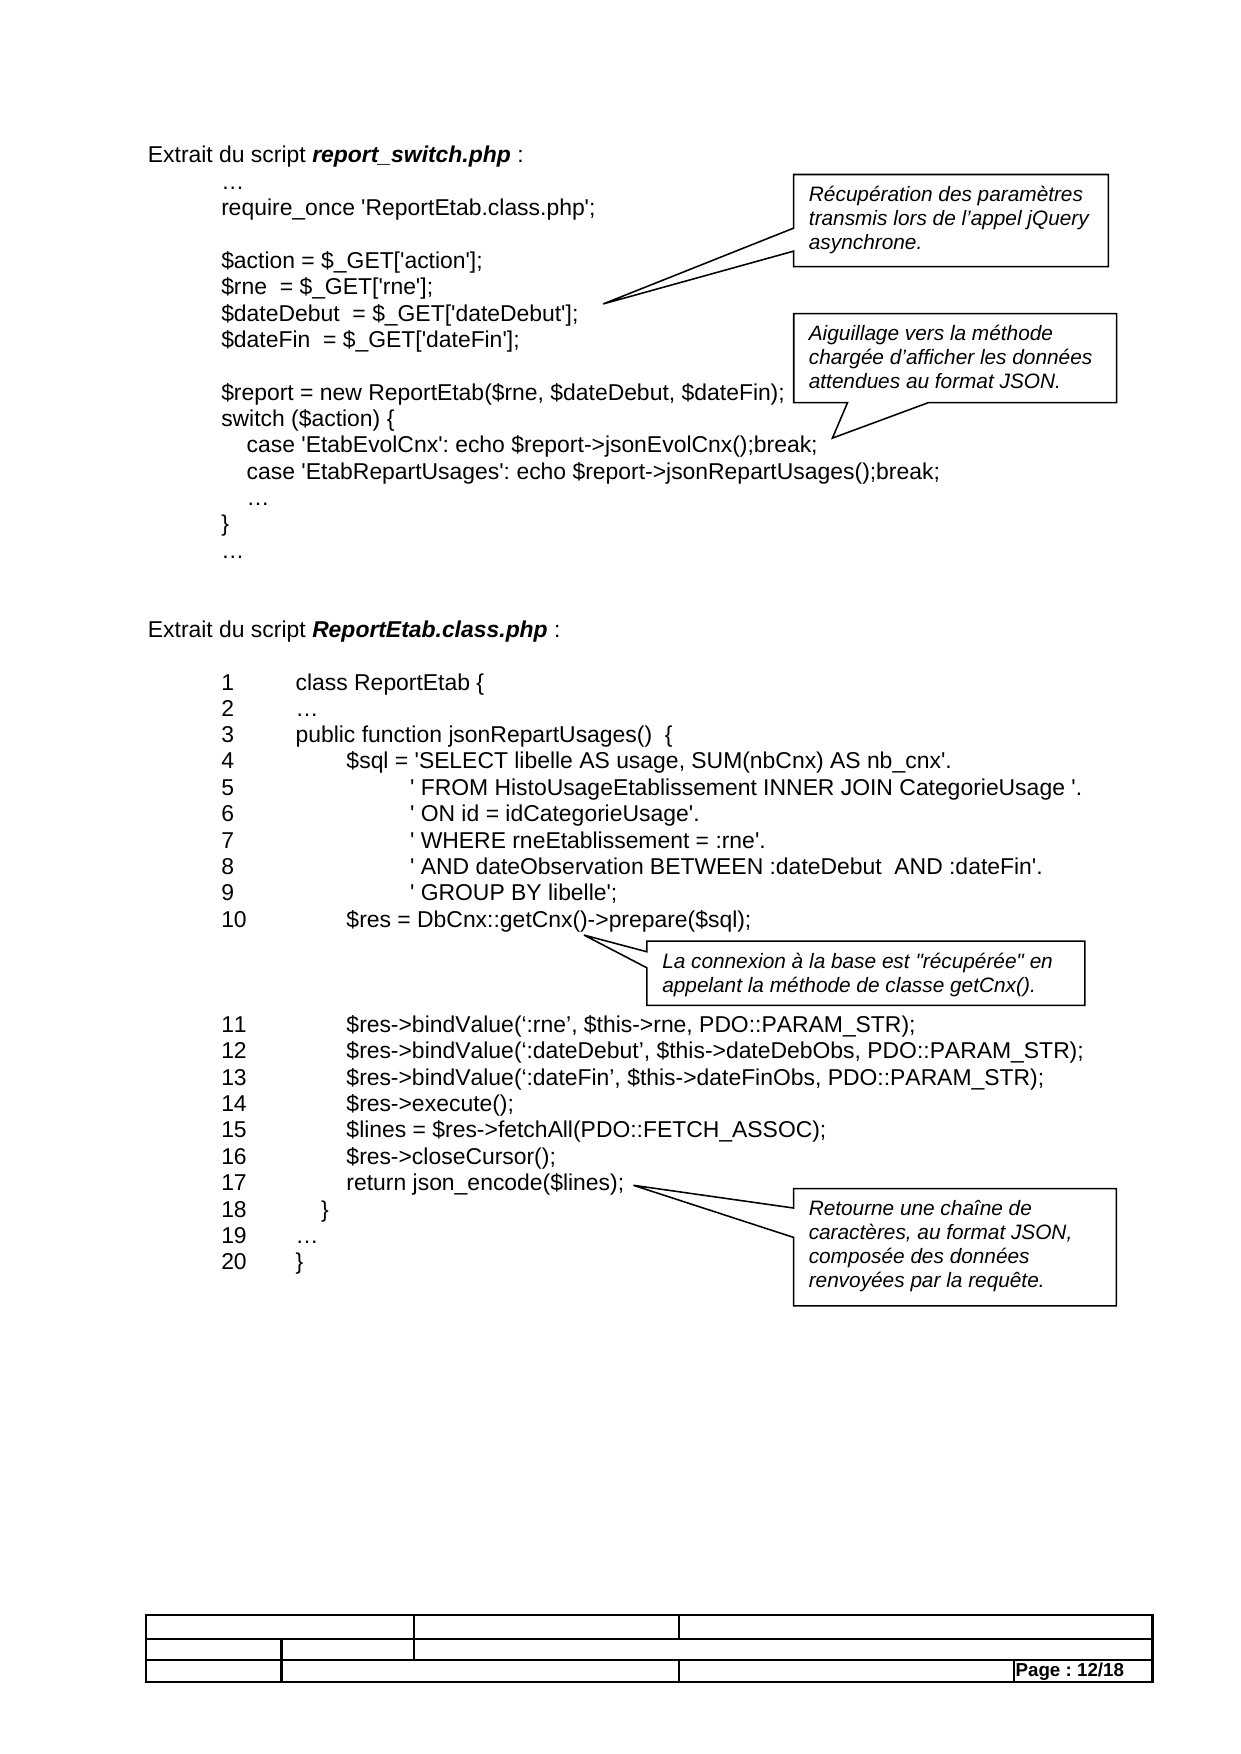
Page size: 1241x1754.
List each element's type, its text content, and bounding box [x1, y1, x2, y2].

text 3 public function jsonRepartUsages() { [221, 721, 1092, 747]
text … [221, 537, 1092, 563]
text switch ($action) { [221, 405, 845, 431]
text case 'EtabRepartUsages': echo $report->jsonRepartUsages();break; [221, 458, 1092, 484]
text 8 ' AND dateObservation BETWEEN :dateDebut AND :dateFin'. [221, 853, 1092, 879]
text 17 return json_encode($lines); [221, 1169, 1092, 1196]
text $dateFin = $_GET['dateFin']; [221, 326, 792, 352]
text 7 ' WHERE rneEtablissement = :rne'. [221, 827, 1092, 853]
text $action = $_GET['action']; [722, 253, 1092, 273]
text 16 $res->closeCursor(); [221, 1143, 1092, 1169]
text 2 … [221, 695, 1092, 721]
text 4 $sql = 'SELECT libelle AS usage, SUM(nbCnx) AS nb_cnx'. [221, 747, 1092, 774]
text Extrait du script ReportEtab.class.php : [148, 616, 1092, 642]
text Extrait du script report_switch.php : [148, 141, 1092, 168]
text $dateDebut = $_GET['dateDebut']; [221, 299, 1092, 326]
text 11 $res->bindValue(‘:rne’, $this->rne, PDO::PARAM_STR); [221, 1011, 1092, 1037]
text 13 $res->bindValue(‘:dateFin’, $this->dateFinObs, PDO::PARAM_STR); [221, 1064, 1092, 1090]
text 6 ' ON id = idCategorieUsage'. [221, 800, 1092, 827]
text 14 $res->execute(); [221, 1090, 1092, 1116]
text 12 $res->bindValue(‘:dateDebut’, $this->dateDebObs, PDO::PARAM_STR); [221, 1037, 1092, 1064]
text 19 … [221, 1222, 792, 1248]
text require_once 'ReportEtab.class.php'; [221, 194, 792, 220]
text 5 ' FROM HistoUsageEtablissement INNER JOIN CategorieUsage '. [221, 774, 1092, 800]
text 1 class ReportEtab { [221, 668, 1092, 695]
text 10 $res = DbCnx::getCnx()->prepare($sql); [221, 906, 1092, 932]
text switch ($action) { [857, 405, 1092, 431]
text $action = $_GET['action']; [221, 247, 741, 273]
text 15 $lines = $res->fetchAll(PDO::FETCH_ASSOC); [221, 1116, 1092, 1143]
text $rne = $_GET['rne']; [628, 273, 1092, 299]
text 9 ' GROUP BY libelle'; [221, 879, 1092, 906]
text $report = new ReportEtab($rne, $dateDebut, $dateFin); [221, 378, 845, 405]
text … [221, 168, 1092, 194]
text … [221, 484, 1092, 510]
text $rne = $_GET['rne']; [221, 273, 676, 299]
text 20 } [221, 1248, 792, 1274]
text case 'EtabEvolCnx': echo $report->jsonEvolCnx();break; [221, 431, 1092, 458]
text } [221, 510, 1092, 537]
text 18 } [221, 1196, 740, 1222]
